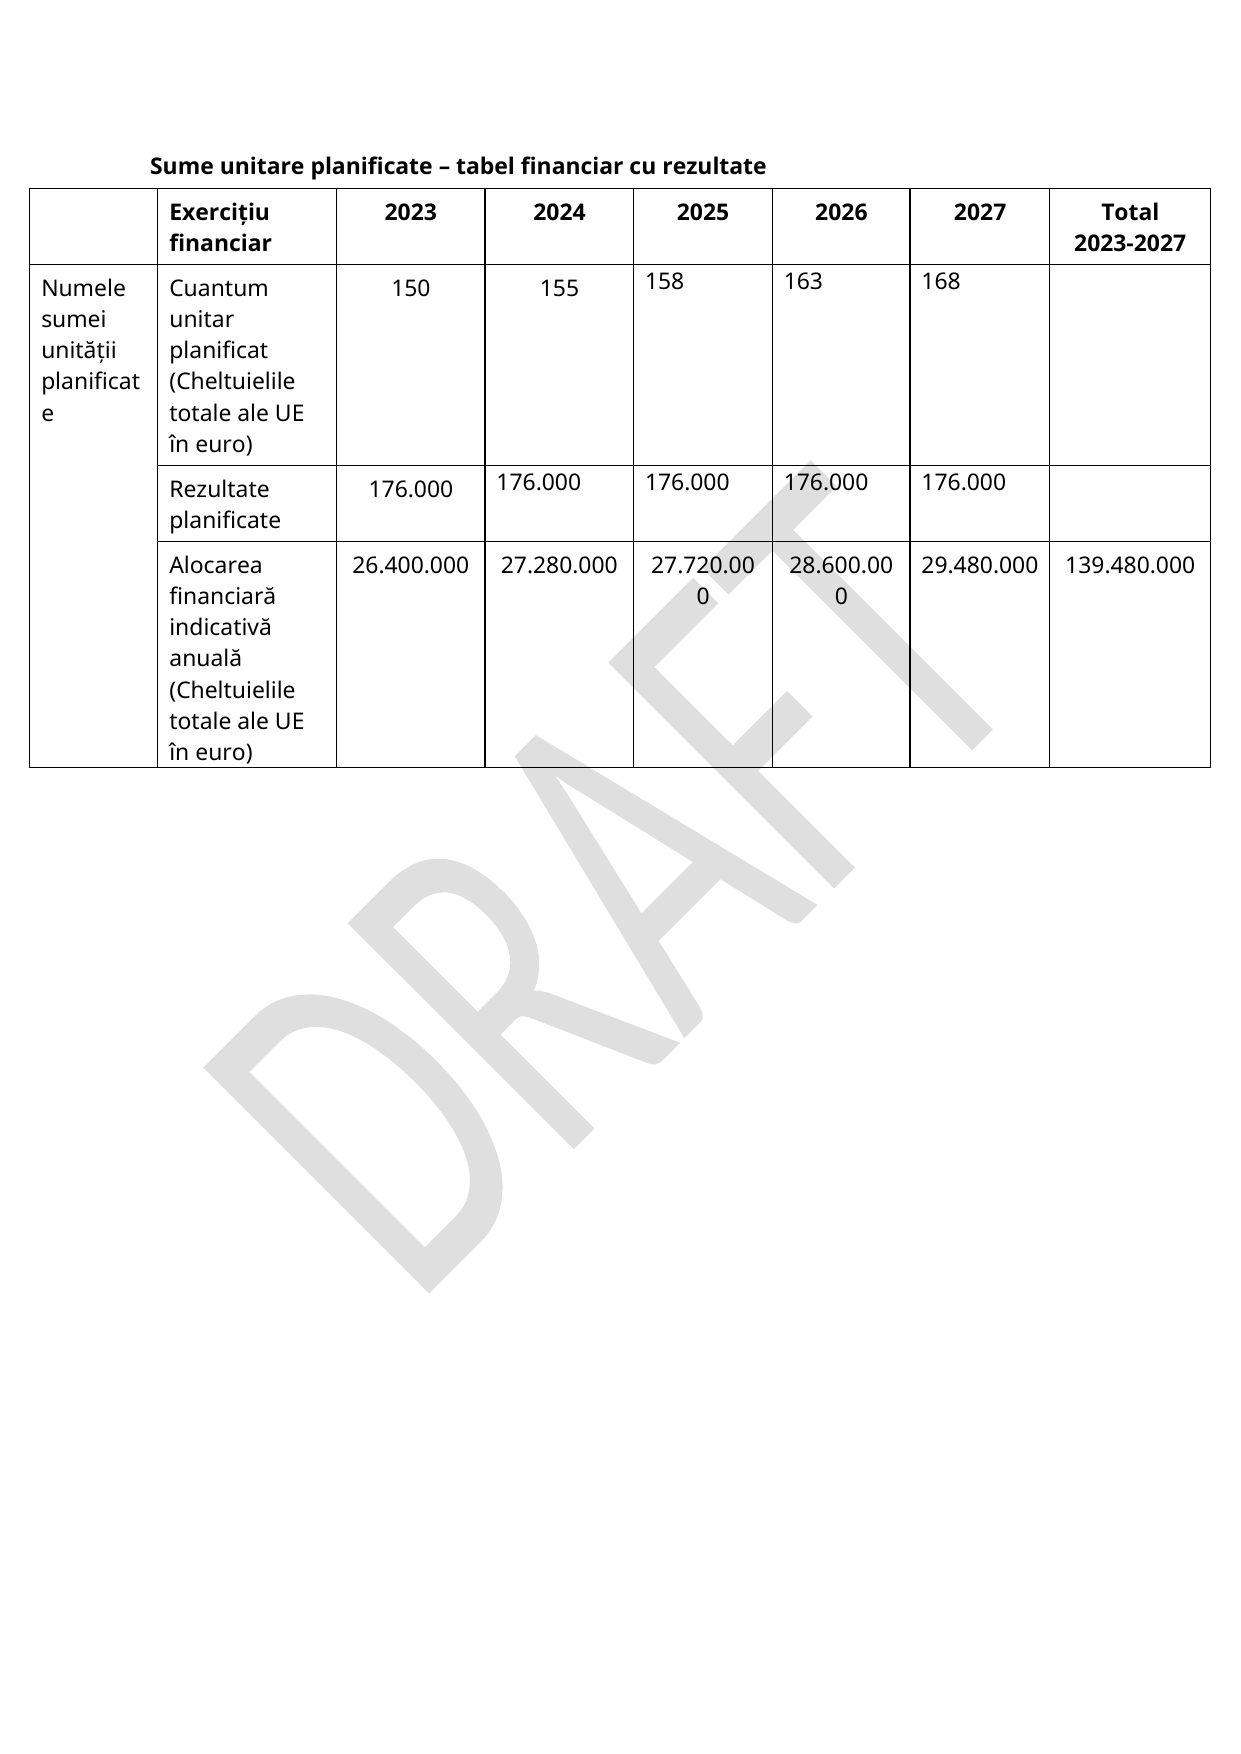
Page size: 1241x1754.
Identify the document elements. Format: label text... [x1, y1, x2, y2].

table_cell 28.600.000 [773, 542, 909, 767]
table_cell 176.000 [911, 466, 1049, 541]
table_cell [1050, 466, 1210, 541]
table_header 2026 [773, 189, 909, 264]
table_cell 163 [773, 265, 909, 465]
table_cell 176.000 [337, 466, 484, 541]
table_cell 158 [634, 265, 772, 465]
table_header Exercițiu financiar [158, 189, 336, 264]
table_cell 26.400.000 [337, 542, 484, 767]
table_cell 176.000 [486, 466, 633, 541]
table_cell 150 [337, 265, 484, 465]
table_cell Rezultate planificate [158, 466, 336, 541]
table_header 2027 [911, 189, 1049, 264]
table_cell 155 [486, 265, 633, 465]
table_cell Cuantum unitar planificat (Cheltuielile totale ale UE în euro) [158, 265, 336, 465]
table_cell 29.480.000 [911, 542, 1049, 767]
table_header [30, 189, 157, 264]
table_cell 168 [911, 265, 1049, 465]
table_cell Numele sumei unității planificate [30, 265, 157, 767]
subtitle Sume unitare planificate – tabel financiar cu rezultate [150, 150, 1090, 181]
table_cell 27.720.000 [634, 542, 772, 767]
table_cell Alocarea financiară indicativă anuală (Cheltuielile totale ale UE în euro) [158, 542, 336, 767]
table_header Total 2023-2027 [1050, 189, 1210, 264]
table_cell 176.000 [634, 466, 772, 541]
table_header 2023 [337, 189, 484, 264]
table_cell 27.280.000 [486, 542, 633, 767]
table_cell 176.000 [773, 466, 909, 541]
table_cell 139.480.000 [1050, 542, 1210, 767]
table_header 2025 [634, 189, 772, 264]
table_cell [1050, 265, 1210, 465]
table_header 2024 [486, 189, 633, 264]
